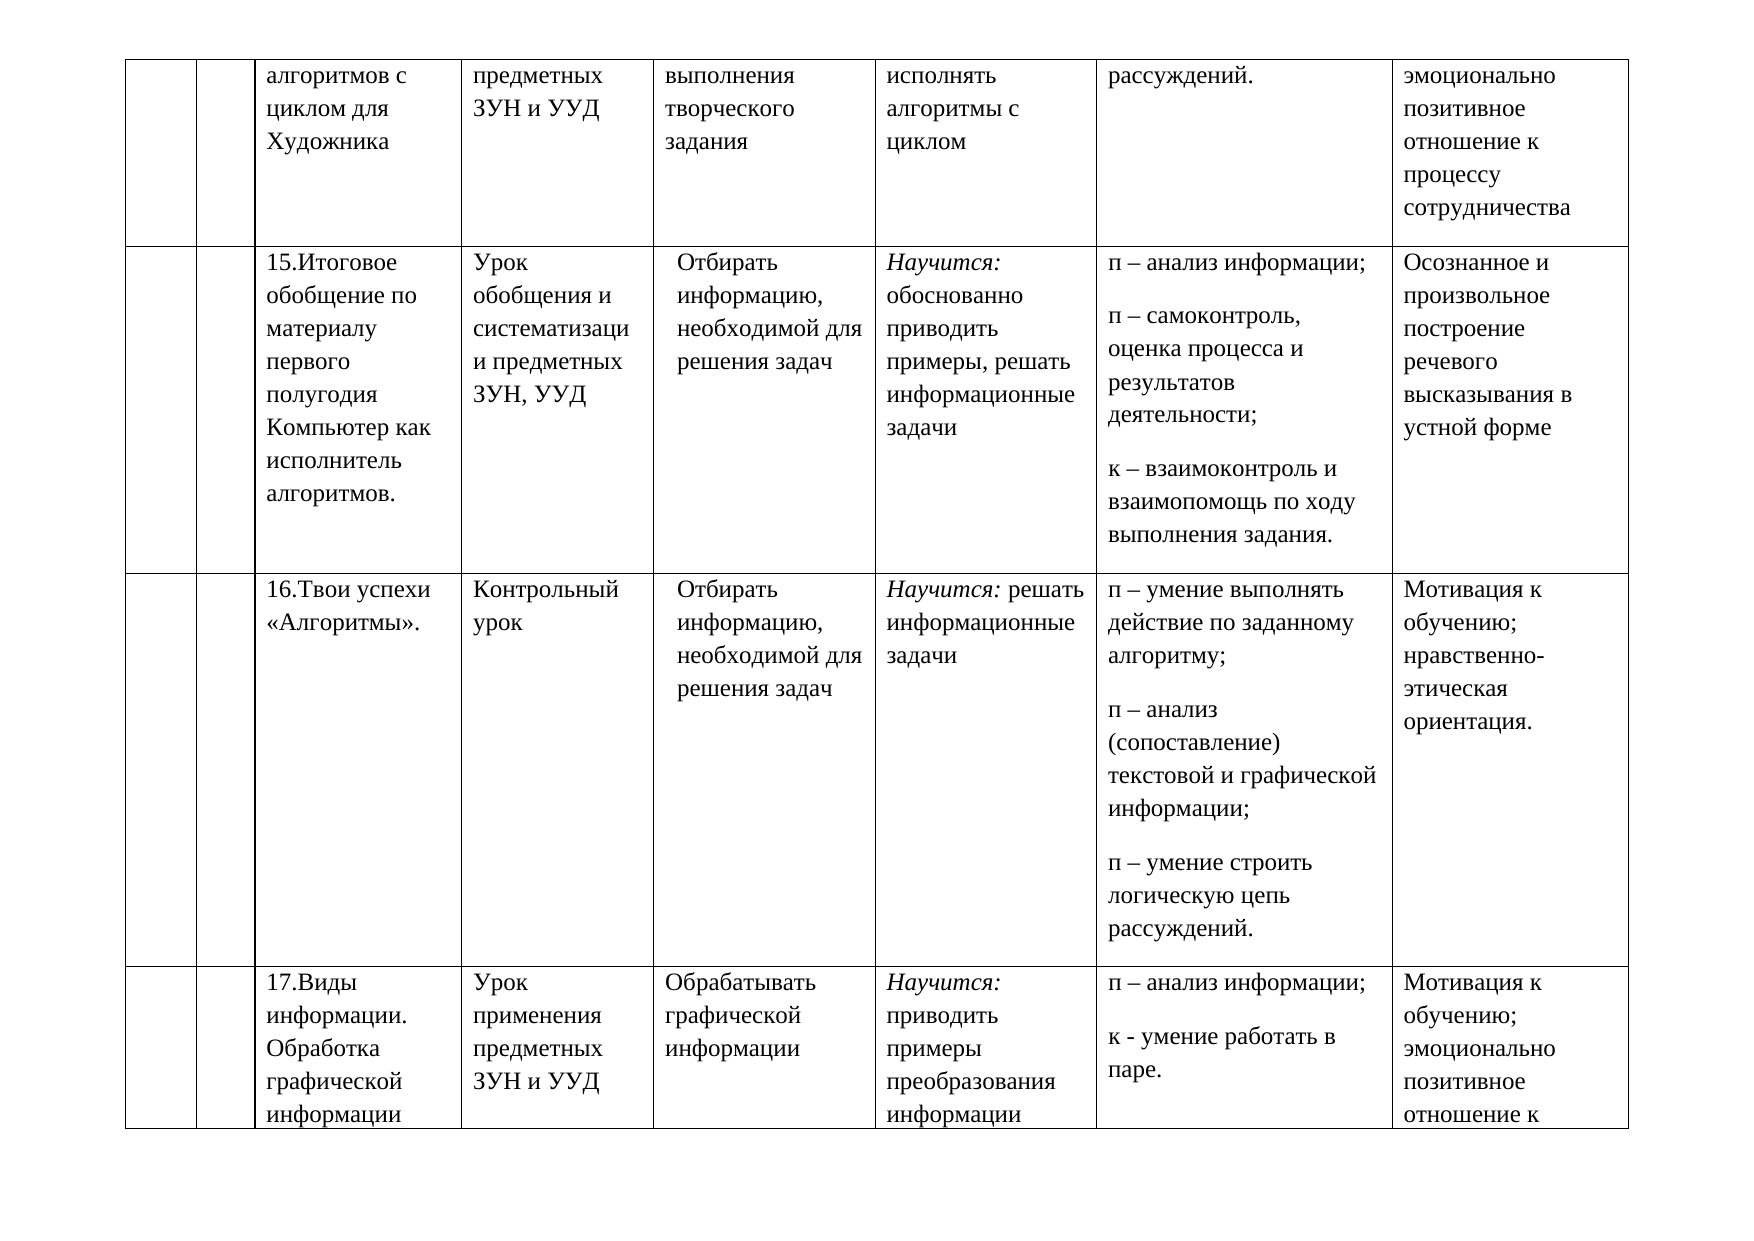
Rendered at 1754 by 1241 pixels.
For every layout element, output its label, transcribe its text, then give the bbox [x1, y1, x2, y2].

table_cell [126, 247, 196, 573]
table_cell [1393, 60, 1628, 246]
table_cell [876, 60, 1096, 246]
table_cell [197, 247, 254, 573]
table_cell Мотивация к обучению; нравственно-этическая ориентация. [1393, 574, 1628, 966]
table_cell [197, 60, 254, 246]
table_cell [462, 967, 653, 1128]
table_cell Научится: обоснованно приводить примеры, решать информационные задачи [876, 247, 1096, 573]
table_cell Отбирать информацию, необходимой для решения задач [654, 574, 875, 966]
table_cell [126, 60, 196, 246]
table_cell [1393, 967, 1628, 1128]
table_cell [654, 967, 875, 1128]
table_cell 16.Твои успехи «Алгоритмы». [256, 574, 461, 966]
table_cell Осознанное и произвольное построение речевого высказывания в устной форме [1393, 247, 1628, 573]
table_cell [197, 574, 254, 966]
table_cell Контрольный урок [462, 574, 653, 966]
table_cell Научится: решать информационные задачи [876, 574, 1096, 966]
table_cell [462, 60, 653, 246]
table_cell Отбирать информацию, необходимой для решения задач [654, 247, 875, 573]
table_cell Урок обобщения и систематизации предметных ЗУН, УУД [462, 247, 653, 573]
table_cell [126, 574, 196, 966]
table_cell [876, 967, 1096, 1128]
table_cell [654, 60, 875, 246]
table_cell п – анализ информации; п – самоконтроль, оценка процесса и результатов деятельности; к – взаимоконтроль и взаимопомощь по ходу выполнения задания. [1097, 247, 1392, 573]
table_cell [256, 60, 461, 246]
table_cell п – умение выполнять действие по заданному алгоритму; п – анализ (сопоставление) текстовой и графической информации; п – умение строить логическую цепь рассуждений. [1097, 574, 1392, 966]
table_cell [126, 967, 196, 1128]
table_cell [1097, 60, 1392, 246]
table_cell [256, 967, 461, 1128]
table_cell [197, 967, 254, 1128]
table_cell 15.Итоговое обобщение по материалу первого полугодия Компьютер как исполнитель алгоритмов. [256, 247, 461, 573]
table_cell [1097, 967, 1392, 1128]
